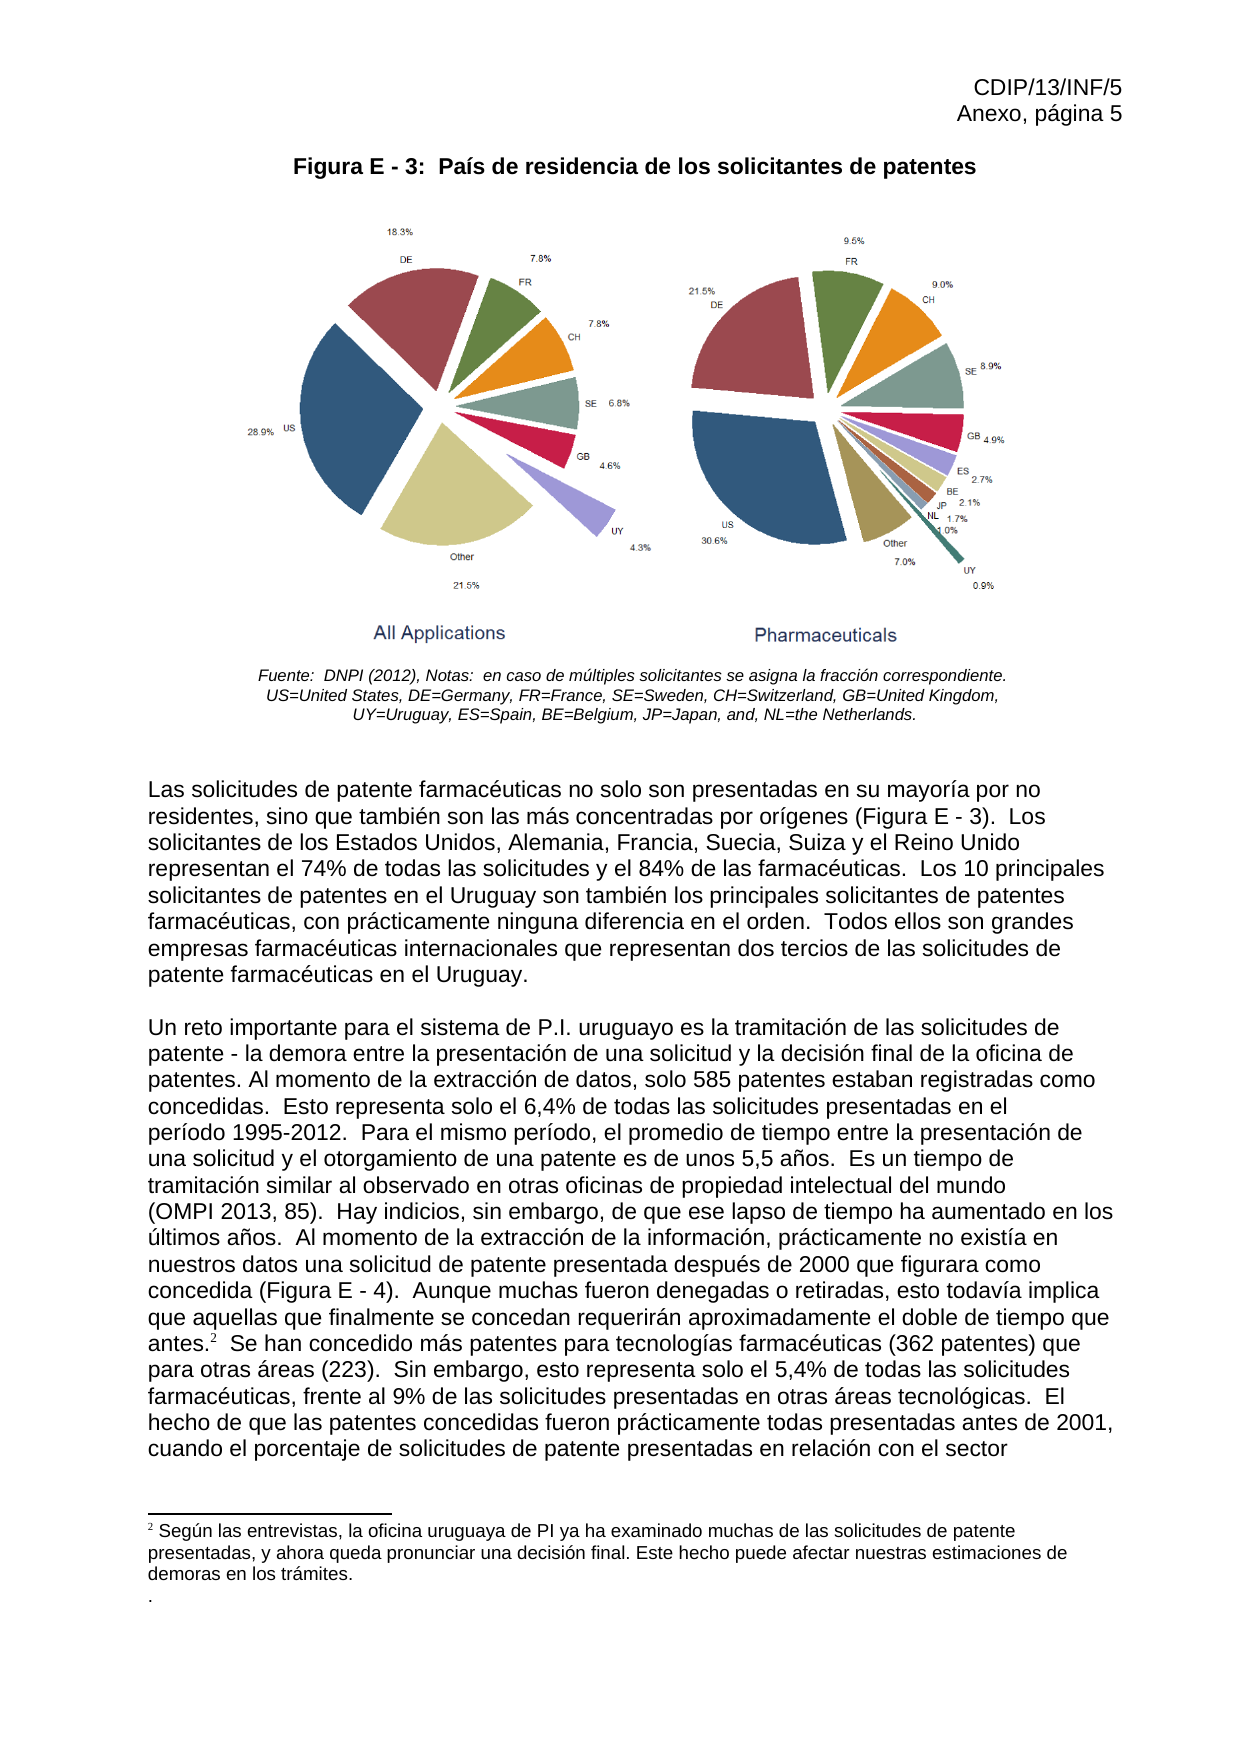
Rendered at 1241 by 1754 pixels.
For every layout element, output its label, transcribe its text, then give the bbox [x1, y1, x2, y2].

picture [239, 205, 1031, 647]
text Las solicitudes de patente farmacéuticas no solo son presentadas en su mayoría por no residentes, sino que también son las más concentradas por orígenes (Figura E - 3). Los solicitantes de los Estados Unidos, Alemania, Francia, Suecia, Suiza y el Reino Unido representan el 74% de todas las solicitudes y el 84% de las farmacéuticas. Los 10 principales solicitantes de patentes en el Uruguay son también los principales solicitantes de patentes farmacéuticas, con prácticamente ninguna diferencia en el orden. Todos ellos son grandes empresas farmacéuticas internacionales que representan dos tercios de las solicitudes de patente farmacéuticas en el Uruguay. [148, 776, 1122, 987]
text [148, 1013, 1122, 1462]
text Fuente: DNPI (2012), Notas: en caso de múltiples solicitantes se asigna la fracción correspondiente. US=United States, DE=Germany, FR=France, SE=Sweden, CH=Switzerland, GB=United Kingdom, UY=Uruguay, ES=Spain, BE=Belgium, JP=Japan, and, NL=the Netherlands. [148, 666, 1122, 724]
text Figura E - 3: País de residencia de los solicitantes de patentes [148, 153, 1122, 179]
